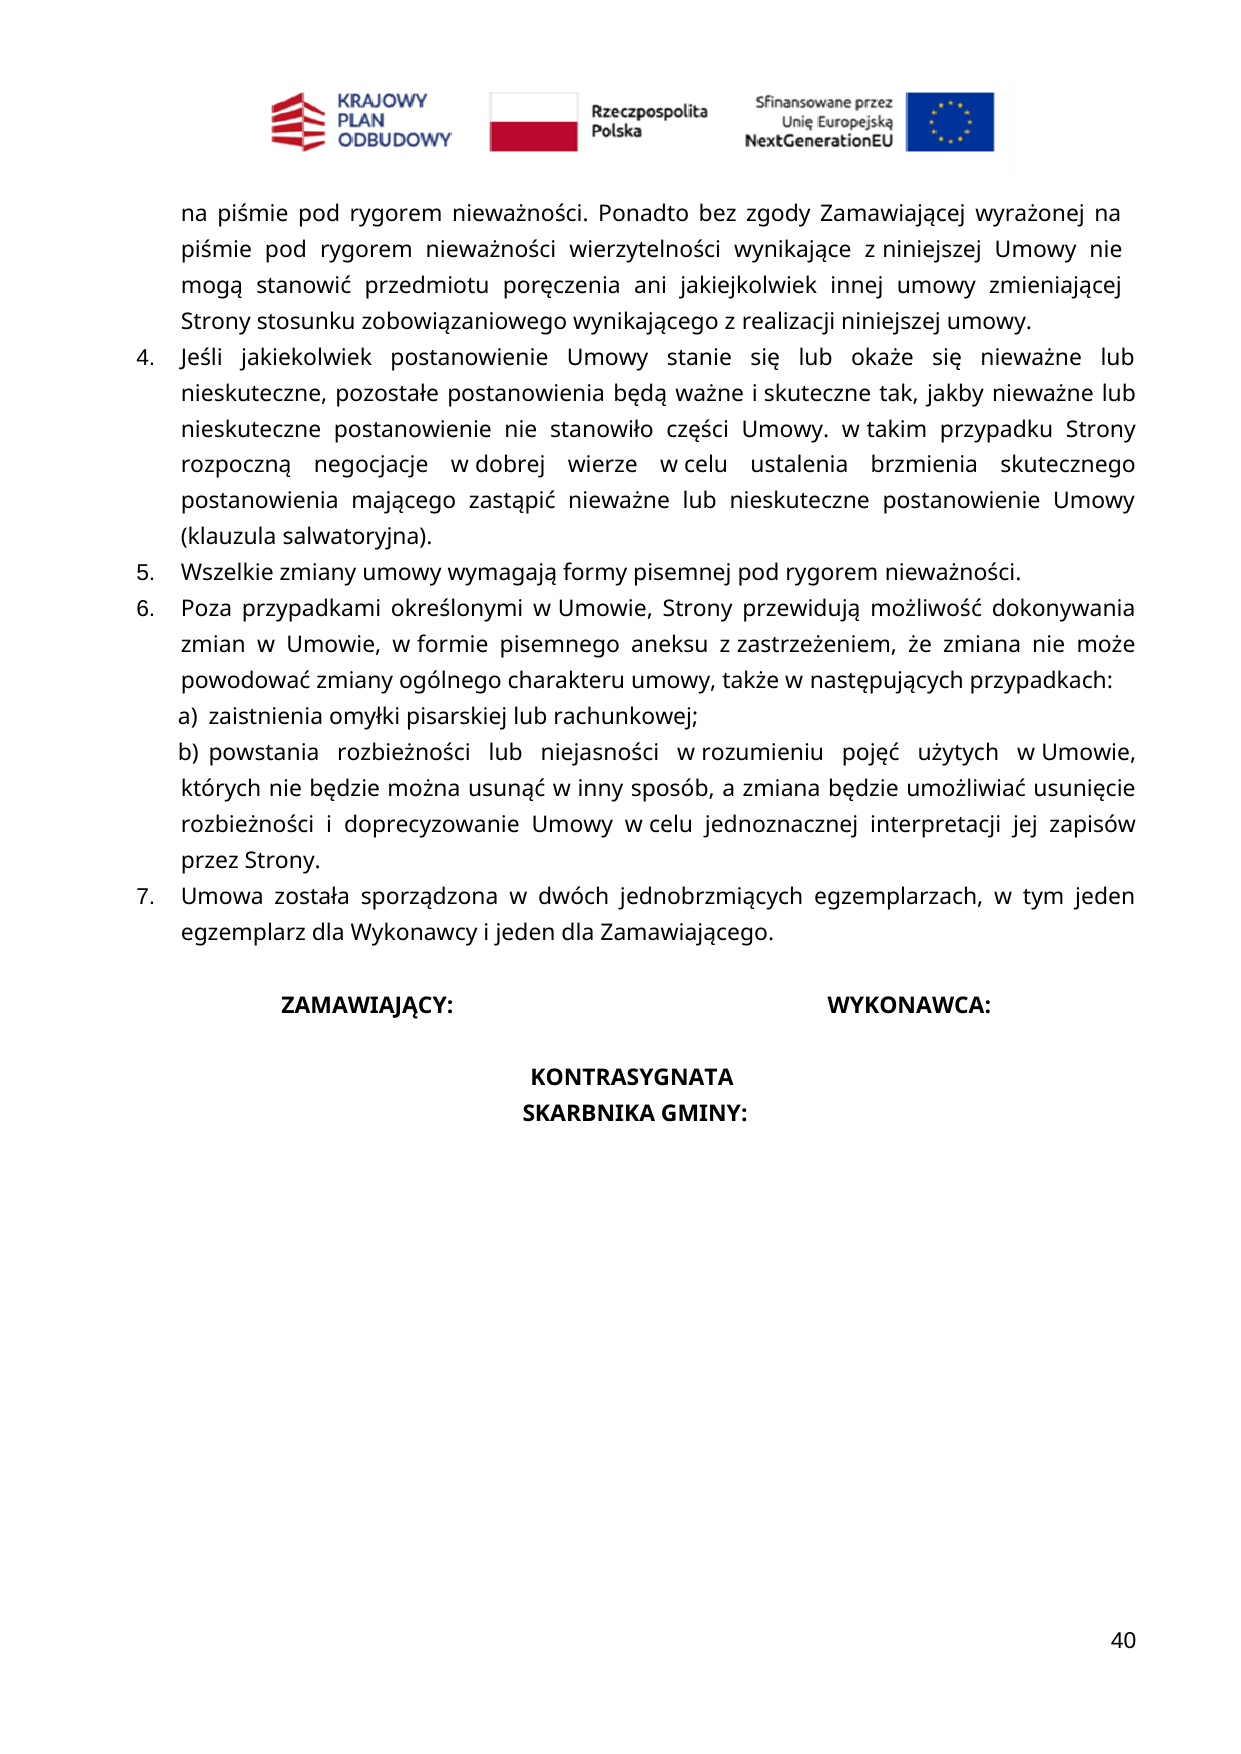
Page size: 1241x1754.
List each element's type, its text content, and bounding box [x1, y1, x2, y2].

text ZAMAWIAJĄCY: WYKONAWCA: [136, 989, 1136, 1020]
list Jeśli jakiekolwiek postanowienie Umowy stanie się lub okaże się nieważne lub nieskuteczne, pozostałe postanowienia będą ważne i skuteczne tak, jakby nieważne lub nieskuteczne postanowienie nie stanowiło części Umowy. w takim przypadku Strony rozpoczną negocjacje w dobrej wierze w celu ustalenia brzmienia skutecznego postanowienia mającego zastąpić nieważne lub nieskuteczne postanowienie Umowy (klauzula salwatoryjna). [136, 341, 1136, 552]
text KONTRASYGNATA SKARBNIKA GMINY: [145, 1061, 1124, 1128]
list Umowa została sporządzona w dwóch jednobrzmiących egzemplarzach, w tym jeden egzemplarz dla Wykonawcy i jeden dla Zamawiającego. [136, 880, 1136, 947]
picture [254, 73, 1016, 171]
list zaistnienia omyłki pisarskiej lub rachunkowej; [178, 700, 1136, 731]
list Wszelkie zmiany umowy wymagają formy pisemnej pod rygorem nieważności. [136, 556, 1136, 587]
list Poza przypadkami określonymi w Umowie, Strony przewidują możliwość dokonywania zmian w Umowie, w formie pisemnego aneksu z zastrzeżeniem, że zmiana nie może powodować zmiany ogólnego charakteru umowy, także w następujących przypadkach: [136, 592, 1136, 695]
list powstania rozbieżności lub niejasności w rozumieniu pojęć użytych w Umowie, których nie będzie można usunąć w inny sposób, a zmiana będzie umożliwiać usunięcie rozbieżności i doprecyzowanie Umowy w celu jednoznacznej interpretacji jej zapisów przez Strony. [178, 736, 1136, 875]
